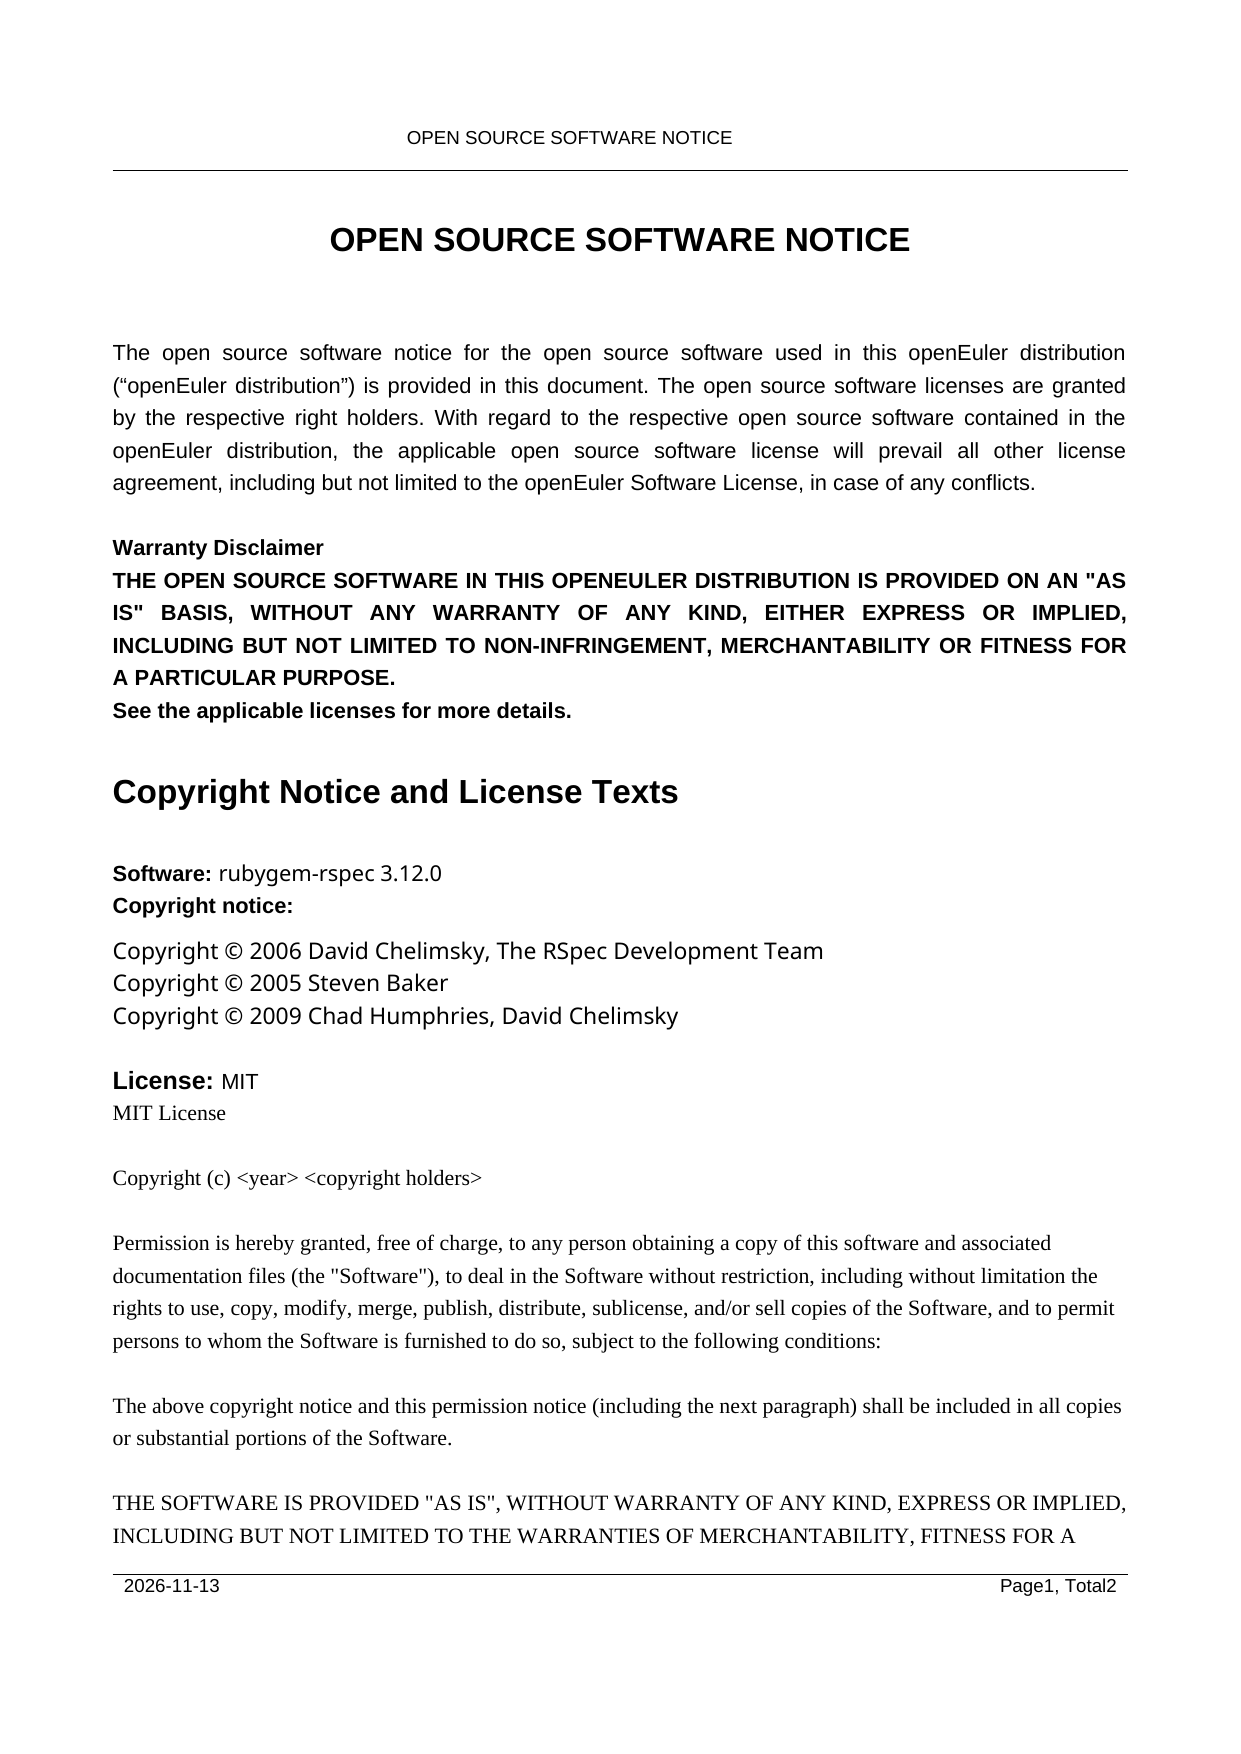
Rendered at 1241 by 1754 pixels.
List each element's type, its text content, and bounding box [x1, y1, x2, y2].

text OPEN SOURCE SOFTWARE NOTICE [112, 206, 1128, 271]
text Copyright notice: [112, 889, 1128, 921]
title Software: rubygem-rspec 3.12.0 [112, 856, 1128, 889]
text THE OPEN SOURCE SOFTWARE IN THIS OPENEULER DISTRIBUTION IS PROVIDED ON AN "AS IS" BASIS, WITHOUT ANY WARRANTY OF ANY KIND, EITHER EXPRESS OR IMPLIED, INCLUDING BUT NOT LIMITED TO NON-INFRINGEMENT, MERCHANTABILITY OR FITNESS FOR A PARTICULAR PURPOSE. See the applicable licenses for more details. [112, 564, 1128, 726]
text Copyright © 2006 David Chelimsky, The RSpec Development Team Copyright © 2005 Steven Baker Copyright © 2009 Chad Humphries, David Chelimsky [112, 934, 1128, 1064]
text The open source software notice for the open source software used in this openEuler distribution (“openEuler distribution”) is provided in this document. The open source software licenses are granted by the respective right holders. With regard to the respective open source software contained in the openEuler distribution, the applicable open source software license will prevail all other license agreement, including but not limited to the openEuler Software License, in case of any conflicts. [112, 336, 1128, 499]
text License: MIT [112, 1064, 1128, 1096]
text Warranty Disclaimer [112, 531, 1128, 564]
text Copyright Notice and License Texts [112, 759, 1128, 824]
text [112, 1096, 1128, 1551]
